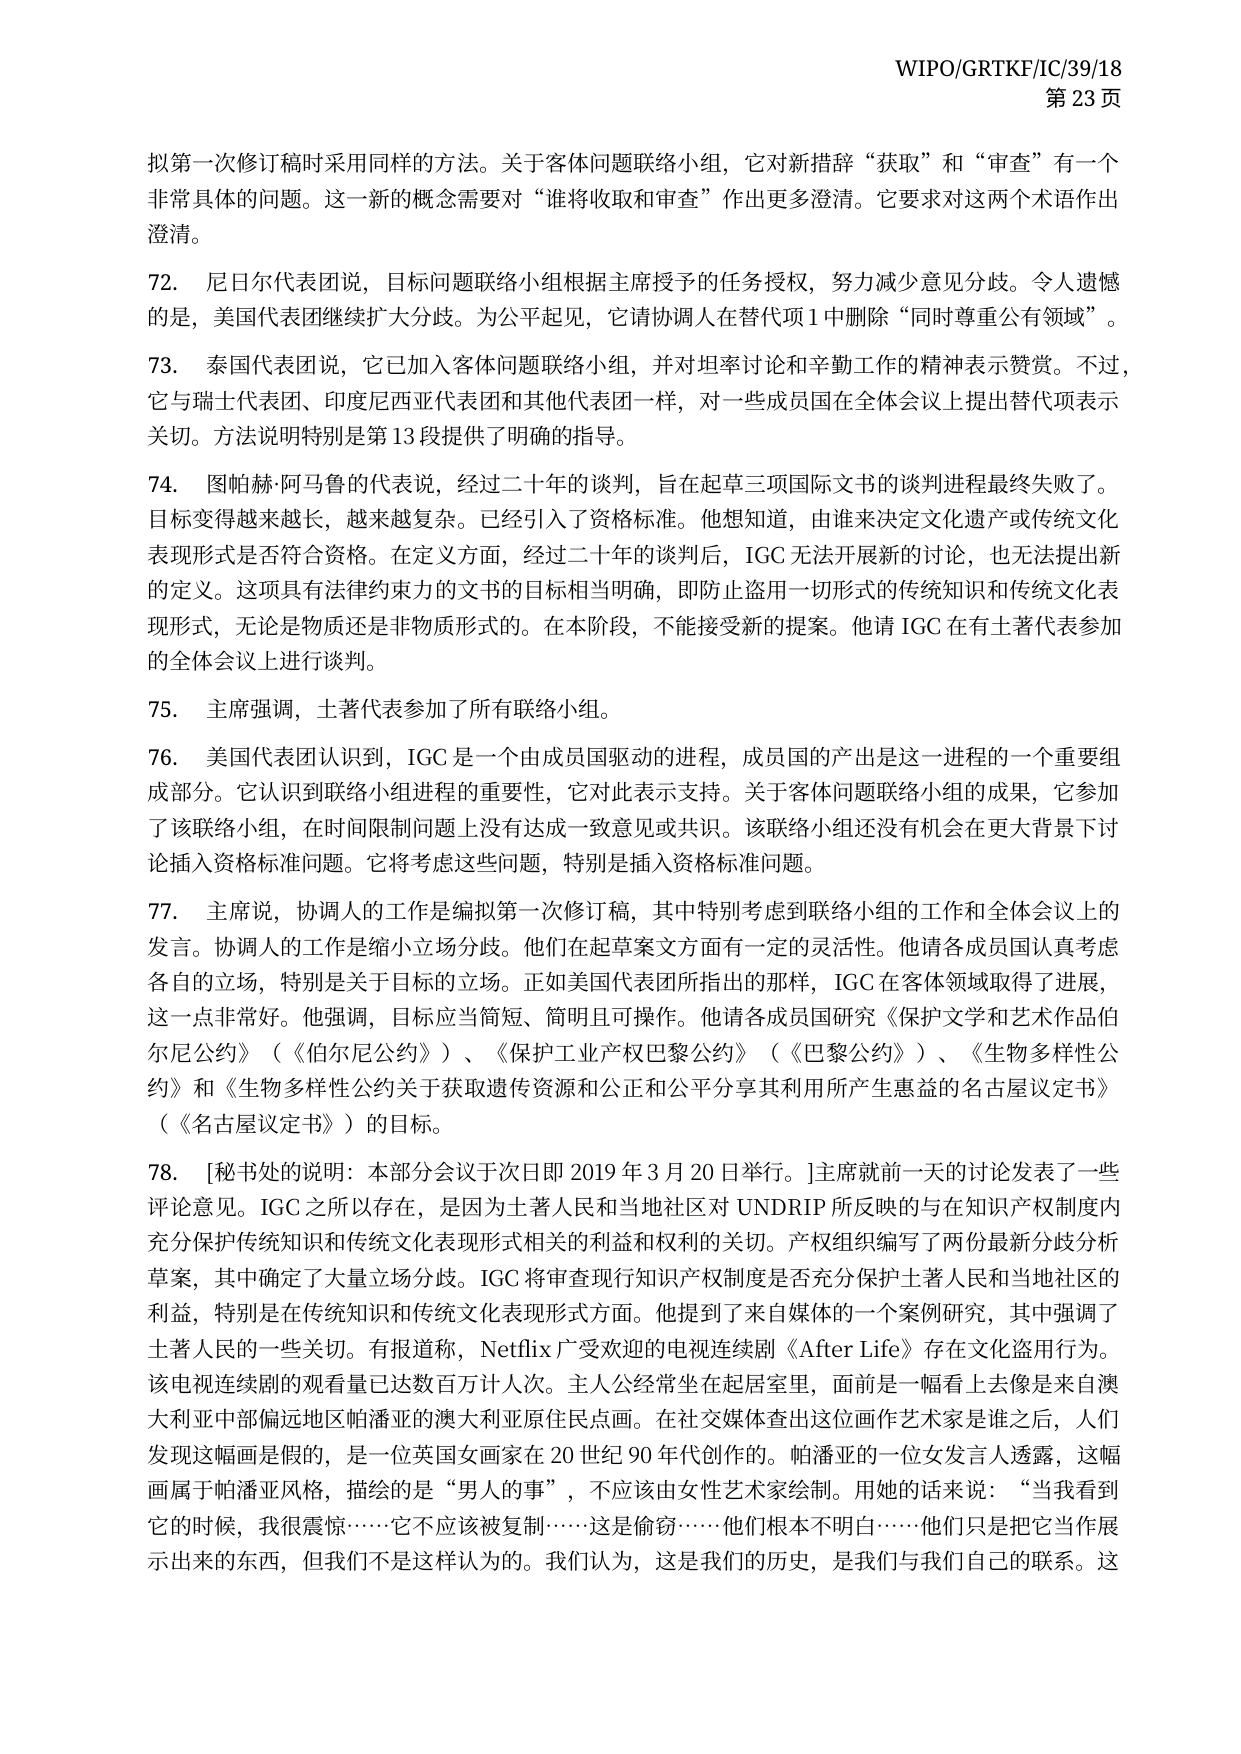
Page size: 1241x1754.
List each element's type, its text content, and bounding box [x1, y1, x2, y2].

list 图帕赫·阿马鲁的代表说，经过二十年的谈判，旨在起草三项国际文书的谈判进程最终失败了。目标变得越来越长，越来越复杂。已经引入了资格标准。他想知道，由谁来决定文化遗产或传统文化表现形式是否符合资格。在定义方面，经过二十年的谈判后，IGC无法开展新的讨论，也无法提出新的定义。这项具有法律约束力的文书的目标相当明确，即防止盗用一切形式的传统知识和传统文化表现形式，无论是物质还是非物质形式的。在本阶段，不能接受新的提案。他请IGC在有土著代表参加的全体会议上进行谈判。 [148, 463, 1122, 676]
list 美国代表团认识到，IGC是一个由成员国驱动的进程，成员国的产出是这一进程的一个重要组成部分。它认识到联络小组进程的重要性，它对此表示支持。关于客体问题联络小组的成果，它参加了该联络小组，在时间限制问题上没有达成一致意见或共识。该联络小组还没有机会在更大背景下讨论插入资格标准问题。它将考虑这些问题，特别是插入资格标准问题。 [148, 736, 1122, 878]
list 主席强调，土著代表参加了所有联络小组。 [148, 688, 1122, 724]
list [148, 142, 1122, 249]
list 泰国代表团说，它已加入客体问题联络小组，并对坦率讨论和辛勤工作的精神表示赞赏。不过，它与瑞士代表团、印度尼西亚代表团和其他代表团一样，对一些成员国在全体会议上提出替代项表示关切。方法说明特别是第13段提供了明确的指导。 [148, 344, 1122, 451]
list 主席说，协调人的工作是编拟第一次修订稿，其中特别考虑到联络小组的工作和全体会议上的发言。协调人的工作是缩小立场分歧。他们在起草案文方面有一定的灵活性。他请各成员国认真考虑各自的立场，特别是关于目标的立场。正如美国代表团所指出的那样，IGC在客体领域取得了进展，这一点非常好。他强调，目标应当简短、简明且可操作。他请各成员国研究《保护文学和艺术作品伯尔尼公约》（《伯尔尼公约》）、《保护工业产权巴黎公约》（《巴黎公约》）、《生物多样性公约》和《生物多样性公约关于获取遗传资源和公正和公平分享其利用所产生惠益的名古屋议定书》（《名古屋议定书》）的目标。 [148, 890, 1122, 1138]
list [148, 1151, 1122, 1576]
list 尼日尔代表团说，目标问题联络小组根据主席授予的任务授权，努力减少意见分歧。令人遗憾的是，美国代表团继续扩大分歧。为公平起见，它请协调人在替代项1中删除“同时尊重公有领域”。 [148, 261, 1122, 332]
